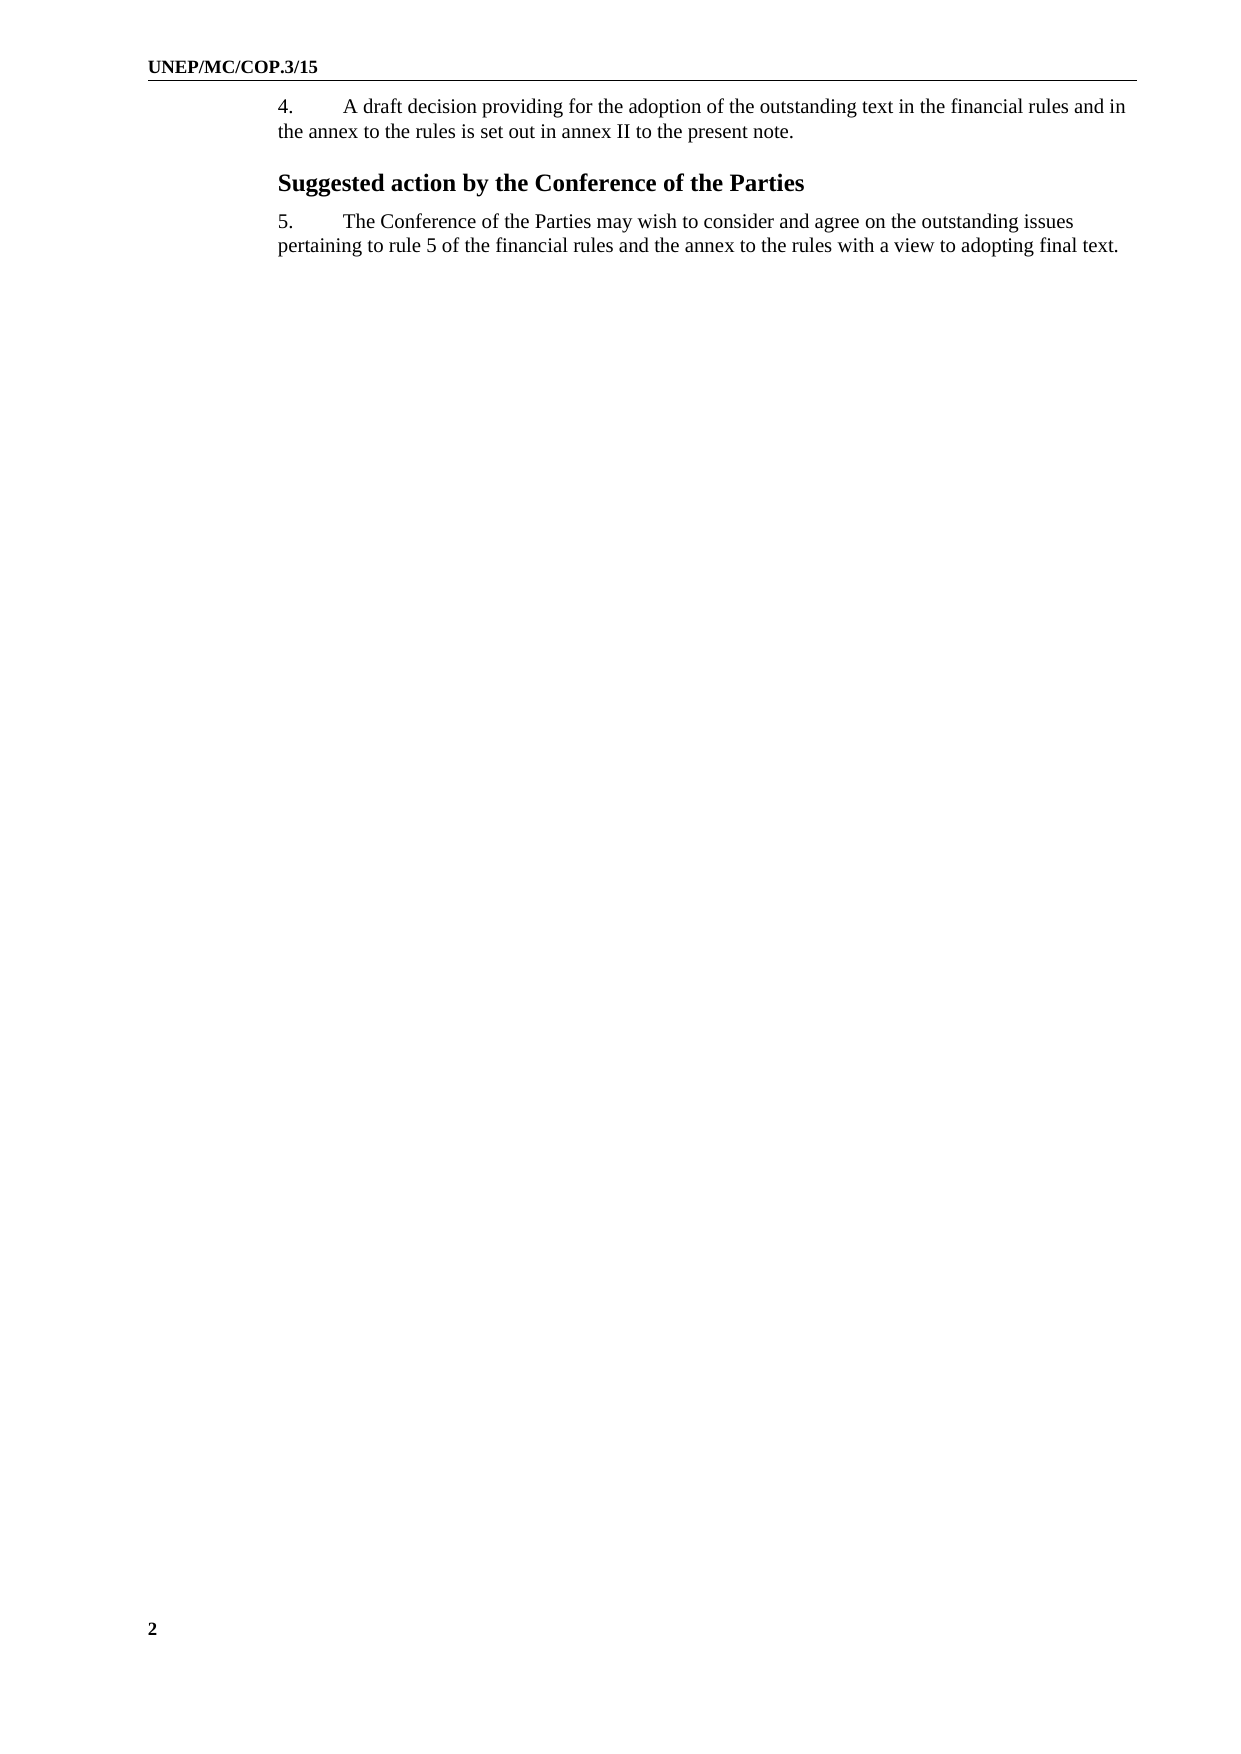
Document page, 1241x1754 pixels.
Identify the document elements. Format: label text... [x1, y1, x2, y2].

text A draft decision providing for the adoption of the outstanding text in the financial rules and in the annex to the rules is set out in annex II to the present note. [278, 94, 1137, 143]
text Suggested action by the Conference of the Parties [148, 168, 1107, 196]
text The Conference of the Parties may wish to consider and agree on the outstanding issues pertaining to rule 5 of the financial rules and the annex to the rules with a view to adopting final text. [278, 209, 1137, 257]
